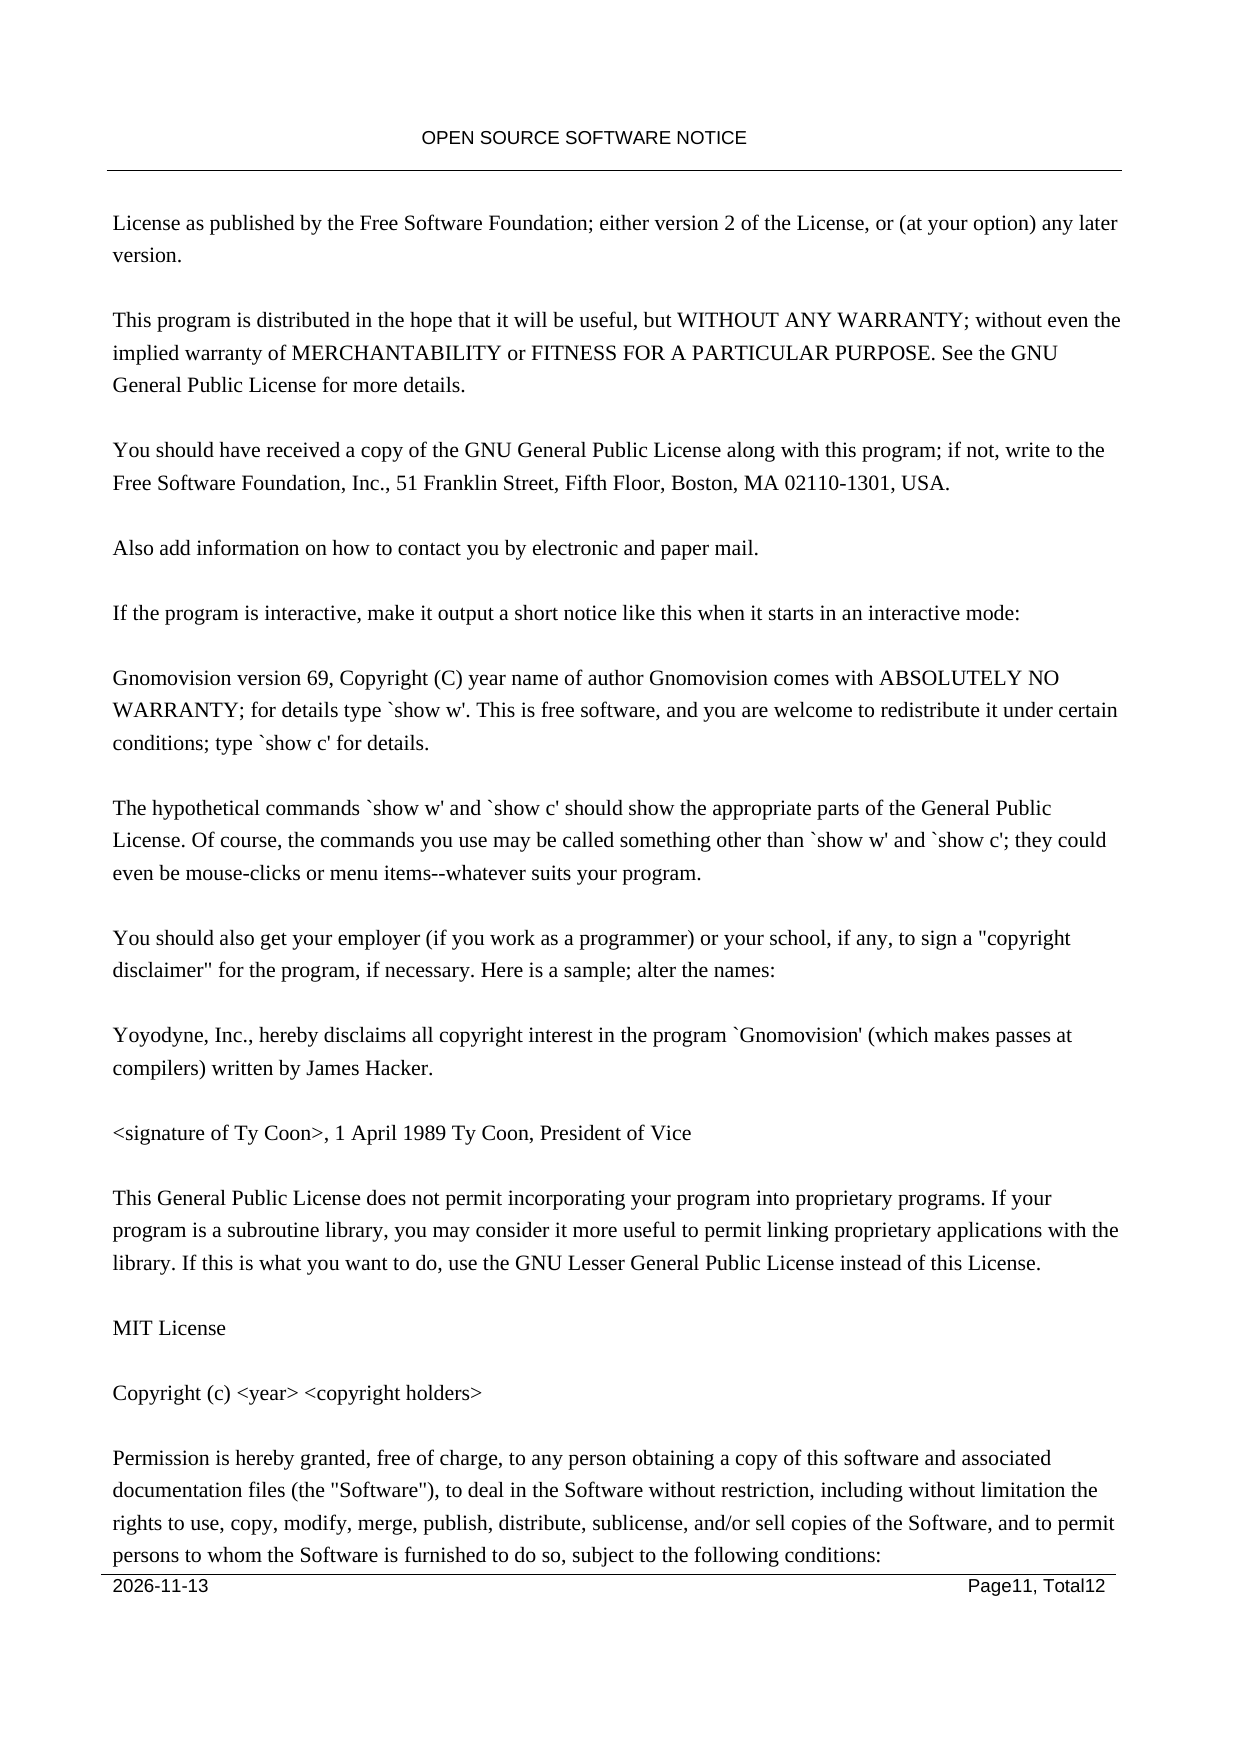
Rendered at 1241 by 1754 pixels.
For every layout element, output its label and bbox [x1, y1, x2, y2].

text [112, 206, 1128, 1571]
